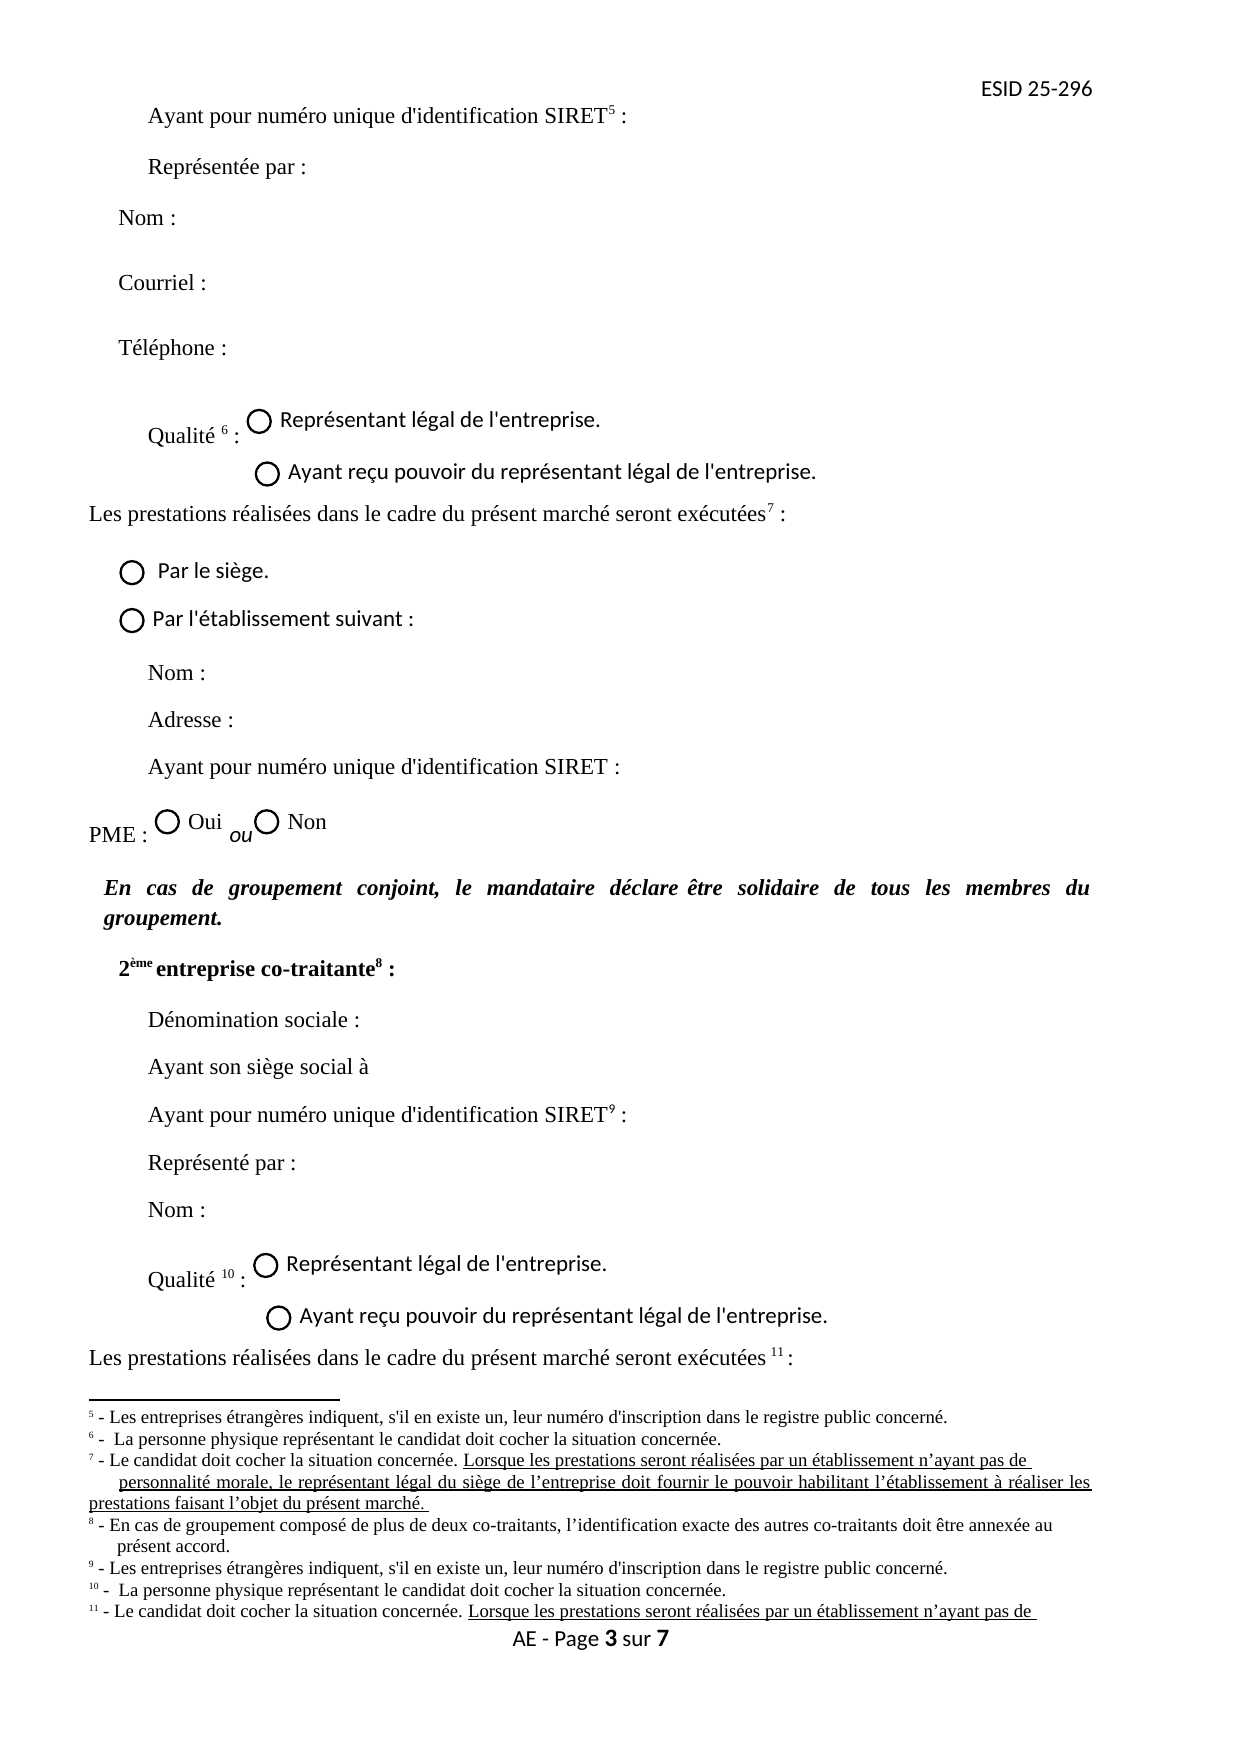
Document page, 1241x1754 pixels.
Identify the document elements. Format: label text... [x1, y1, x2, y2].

text Représentée par : [89, 153, 1093, 179]
text Représenté par : [148, 1149, 1093, 1176]
text Qualité : [89, 1243, 1093, 1292]
text PME : ou [89, 801, 1093, 849]
text Les prestations réalisées dans le cadre du présent marché seront exécutées : [89, 1344, 1093, 1370]
text Ayant pour numéro unique d'identification SIRET : [89, 102, 1093, 128]
text 2ème entreprise co-traitante : [118, 955, 1093, 981]
text Téléphone : [118, 334, 1093, 361]
text Nom : [148, 1196, 1093, 1223]
text Courriel : [118, 269, 1093, 295]
text Ayant son siège social à [148, 1053, 1093, 1079]
text Adresse : [148, 706, 1093, 733]
text Nom : [148, 659, 1093, 685]
text Les prestations réalisées dans le cadre du présent marché seront exécutées : [89, 500, 1093, 526]
text Ayant pour numéro unique d'identification SIRET : [148, 1100, 1093, 1128]
text Dénomination sociale : [148, 1006, 1093, 1032]
text Qualité : [89, 399, 1093, 448]
text En cas de groupement conjoint, le mandataire déclare être solidaire de tous les membres du groupement. [103, 874, 1093, 930]
text Nom : [118, 204, 1093, 230]
text Ayant pour numéro unique d'identification SIRET : [148, 753, 1093, 780]
